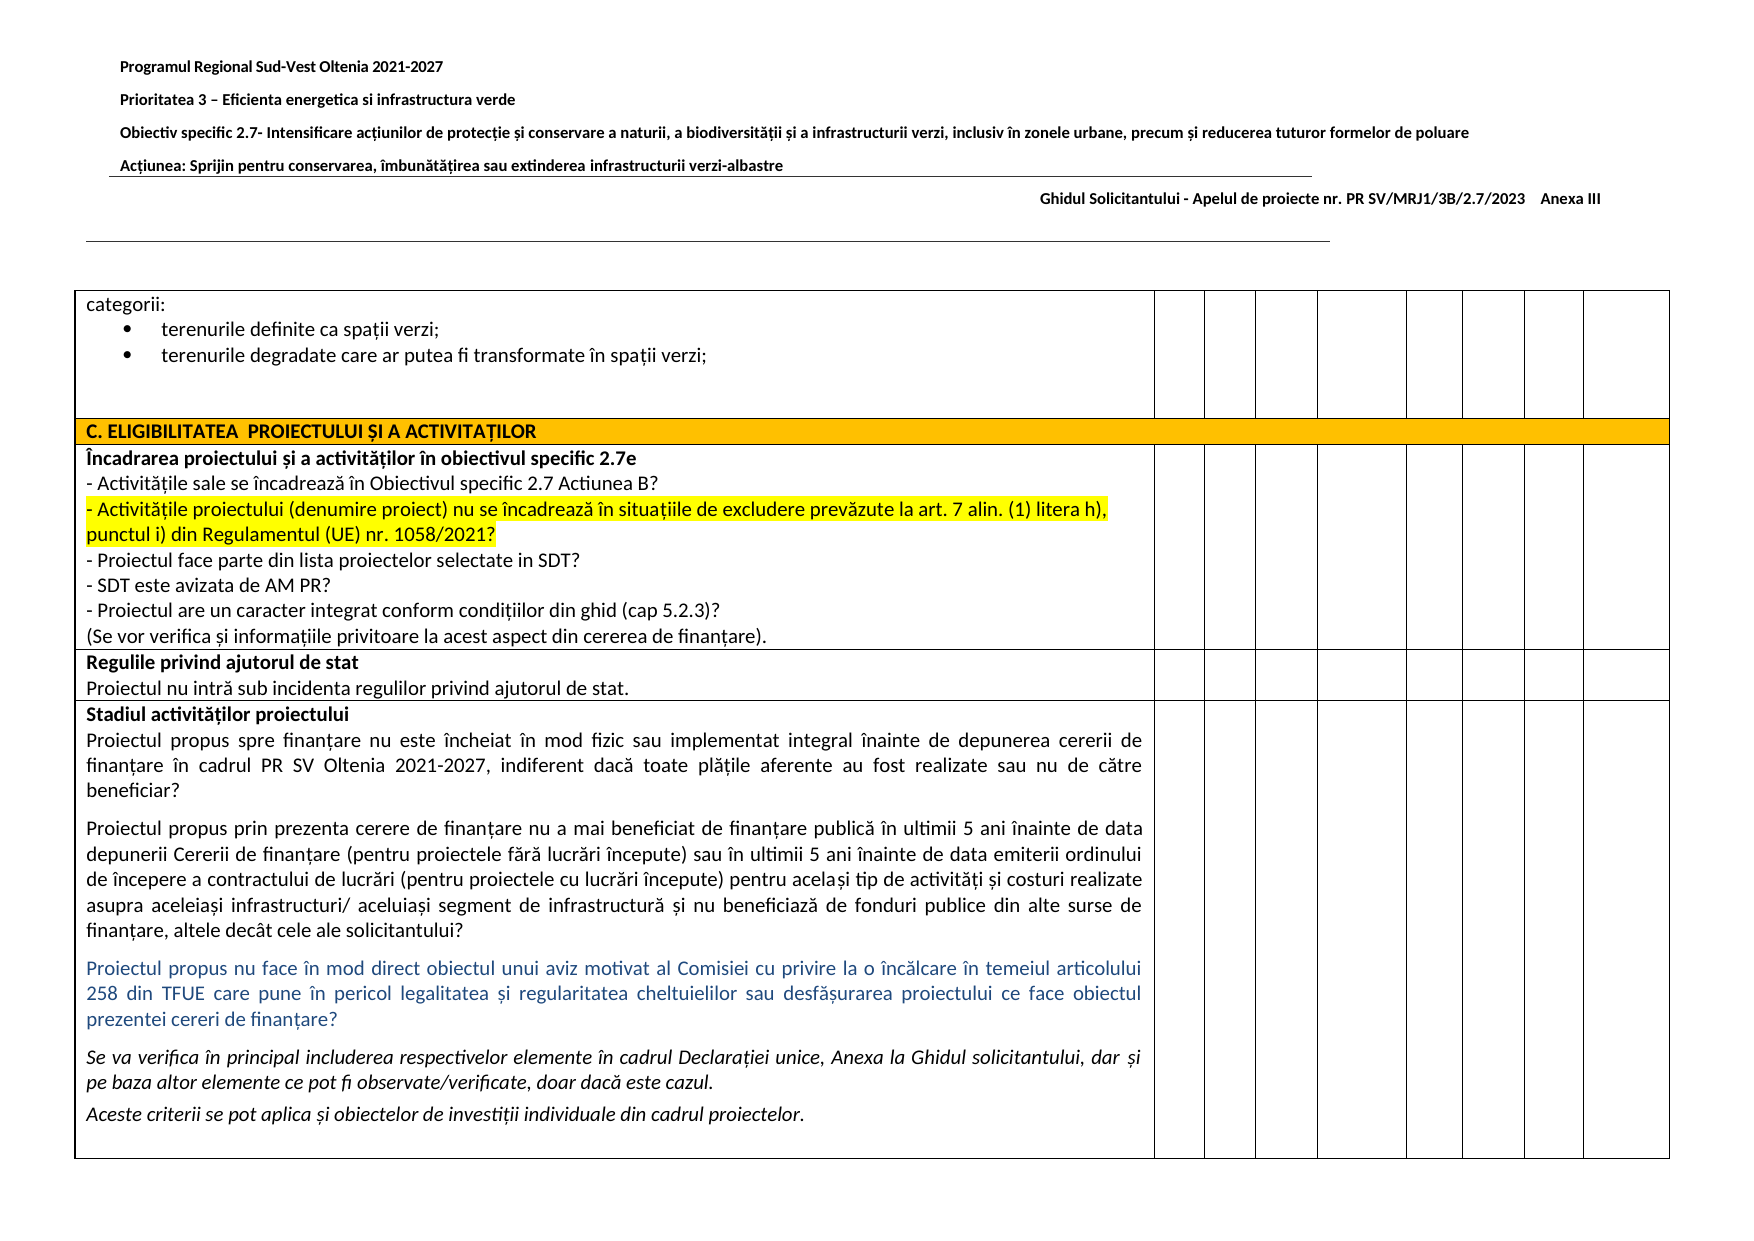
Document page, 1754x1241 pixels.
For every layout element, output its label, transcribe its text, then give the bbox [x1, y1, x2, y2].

table_cell Stadiul activităților proiectului Proiectul propus spre finanţare nu este încheiat în mod fizic sau implementat integral înainte de depunerea cererii de finanțare în cadrul PR SV Oltenia 2021-2027, indiferent dacă toate plățile aferente au fost realizate sau nu de către beneficiar? Proiectul propus prin prezenta cerere de finanţare nu a mai beneficiat de finanţare publică în ultimii 5 ani înainte de data depunerii Cererii de finanţare (pentru proiectele fără lucrări începute) sau în ultimii 5 ani înainte de data emiterii ordinului de începere a contractului de lucrări (pentru proiectele cu lucrări începute) pentru acelaşi tip de activităţi și costuri realizate asupra aceleiaşi infrastructuri/ aceluiaşi segment de infrastructură şi nu beneficiază de fonduri publice din alte surse de finanţare, altele decât cele ale solicitantului? Proiectul propus nu face în mod direct obiectul unui aviz motivat al Comisiei cu privire la o încălcare în temeiul articolului 258 din TFUE care pune în pericol legalitatea și regularitatea cheltuielilor sau desfășurarea proiectului ce face obiectul prezentei cereri de finanţare? Se va verifica în principal includerea respectivelor elemente în cadrul Declaraţiei unice, Anexa la Ghidul solicitantului, dar şi pe baza altor elemente ce pot fi observate/verificate, doar dacă este cazul. Aceste criterii se pot aplica şi obiectelor de investiţii individuale din cadrul proiectelor. [76, 701, 1154, 1158]
table_cell [1407, 445, 1462, 648]
table_cell [1407, 291, 1462, 418]
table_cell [76, 291, 1154, 418]
table_cell [1318, 291, 1406, 418]
table_cell [1155, 445, 1204, 648]
table_cell [1407, 650, 1462, 700]
table_cell [1205, 650, 1255, 700]
table_cell [1584, 701, 1669, 1158]
table_cell [1463, 445, 1524, 648]
table_cell [1256, 701, 1317, 1158]
table_cell [1256, 650, 1317, 700]
table_cell [1584, 445, 1669, 648]
table_cell [1155, 291, 1204, 418]
table_cell [1318, 701, 1406, 1158]
table_cell [1584, 291, 1669, 418]
table_cell [1584, 650, 1669, 700]
table_cell [1318, 445, 1406, 648]
table_cell [1463, 291, 1524, 418]
table_cell [1155, 701, 1204, 1158]
table_cell [1463, 650, 1524, 700]
table_cell [1407, 701, 1462, 1158]
table_cell [1525, 445, 1583, 648]
table_cell [1525, 291, 1583, 418]
table_cell [1155, 650, 1204, 700]
table_cell [1205, 701, 1255, 1158]
table_cell [1256, 291, 1317, 418]
table_cell [1525, 650, 1583, 700]
table_cell C. ELIGIBILITATEA PROIECTULUI ȘI A ACTIVITAȚILOR [76, 419, 1669, 444]
table_cell [1318, 650, 1406, 700]
table_cell [1205, 291, 1255, 418]
table_cell Regulile privind ajutorul de stat Proiectul nu intră sub incidenta regulilor privind ajutorul de stat. [76, 650, 1154, 700]
table_cell Încadrarea proiectului şi a activităţilor în obiectivul specific 2.7e - Activităţile sale se încadrează în Obiectivul specific 2.7 Actiunea B? - Activităţile proiectului (denumire proiect) nu se încadrează în situaţiile de excludere prevăzute la art. 7 alin. (1) litera h), punctul i) din Regulamentul (UE) nr. 1058/2021? - Proiectul face parte din lista proiectelor selectate in SDT? - SDT este avizata de AM PR? - Proiectul are un caracter integrat conform condițiilor din ghid (cap 5.2.3)? (Se vor verifica și informațiile privitoare la acest aspect din cererea de finanțare). [76, 445, 1154, 648]
table_cell [1205, 445, 1255, 648]
table_cell [1463, 701, 1524, 1158]
table_cell [1525, 701, 1583, 1158]
table_cell [1256, 445, 1317, 648]
